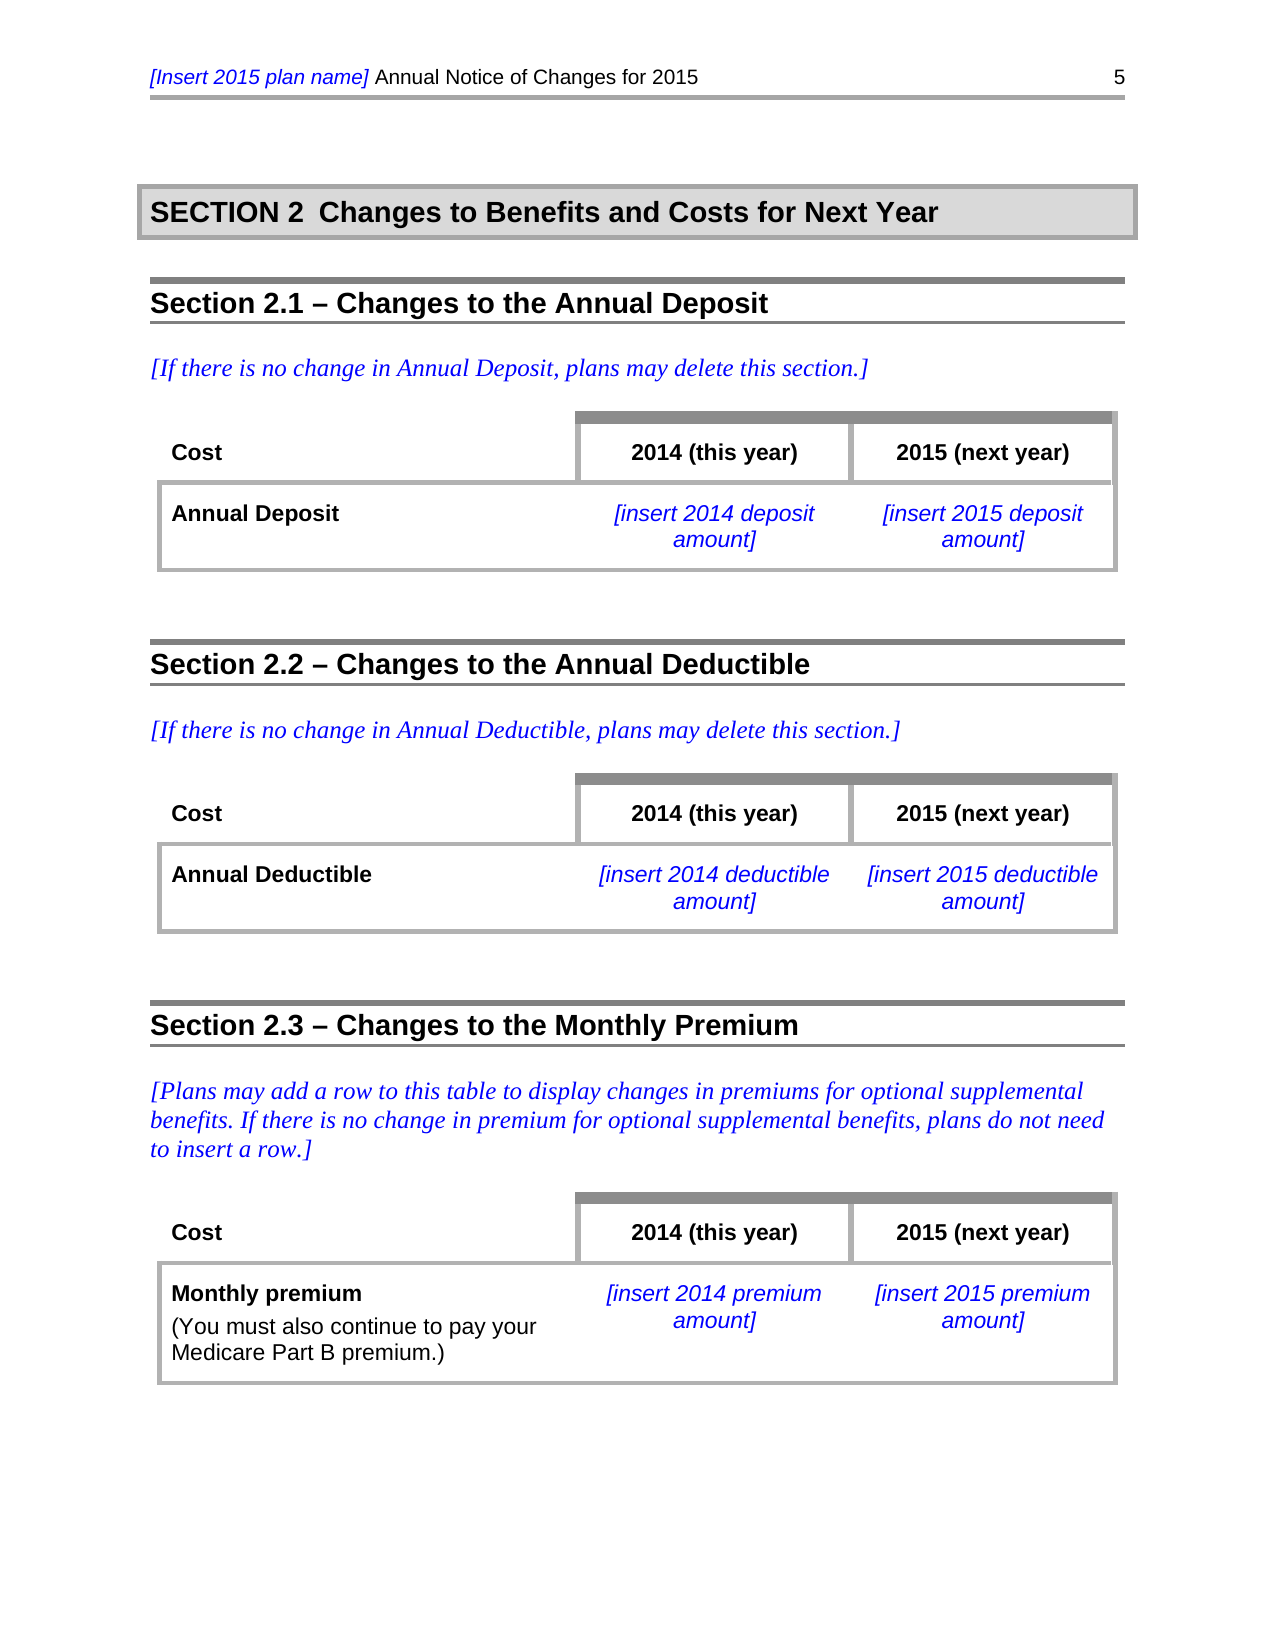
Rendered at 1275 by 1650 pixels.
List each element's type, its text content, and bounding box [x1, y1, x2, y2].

table_cell Annual Deductible [162, 846, 578, 929]
table_header Cost [160, 1192, 575, 1261]
subtitle Section 2.3 – Changes to the Monthly Premium [150, 1006, 1125, 1044]
table_cell [insert 2014 premium amount] [578, 1265, 851, 1381]
text [If there is no change in Annual Deposit, plans may delete this section.] [150, 353, 1125, 382]
table_header 2014 (this year) [581, 785, 848, 842]
table_header 2015 (next year) [854, 785, 1112, 842]
text [Plans may add a row to this table to display changes in premiums for optional supplemental benefits. If there is no change in premium for optional supplemental benefits, plans do not need to insert a row.] [150, 1076, 1125, 1162]
table_header 2014 (this year) [581, 424, 848, 480]
table_cell Annual Deposit [162, 485, 578, 568]
table_header Cost [160, 773, 575, 842]
table_cell [insert 2015 deposit amount] [851, 480, 1113, 568]
table_header 2015 (next year) [854, 1204, 1112, 1261]
table_cell [insert 2014 deductible amount] [578, 846, 851, 929]
subtitle Section 2.1 – Changes to the Annual Deposit [150, 284, 1125, 321]
table_cell Monthly premium (You must also continue to pay your Medicare Part B premium.) [162, 1265, 578, 1381]
table_header 2015 (next year) [854, 424, 1112, 480]
table_cell [insert 2015 premium amount] [851, 1261, 1113, 1381]
table_cell [insert 2014 deposit amount] [578, 485, 851, 568]
table_cell [insert 2015 deductible amount] [851, 842, 1113, 929]
table_header Cost [160, 411, 575, 480]
table_header 2014 (this year) [581, 1204, 848, 1261]
subtitle SECTION 2 Changes to Benefits and Costs for Next Year [142, 189, 1133, 235]
subtitle Section 2.2 – Changes to the Annual Deductible [150, 645, 1125, 683]
text [If there is no change in Annual Deductible, plans may delete this section.] [150, 715, 1125, 744]
